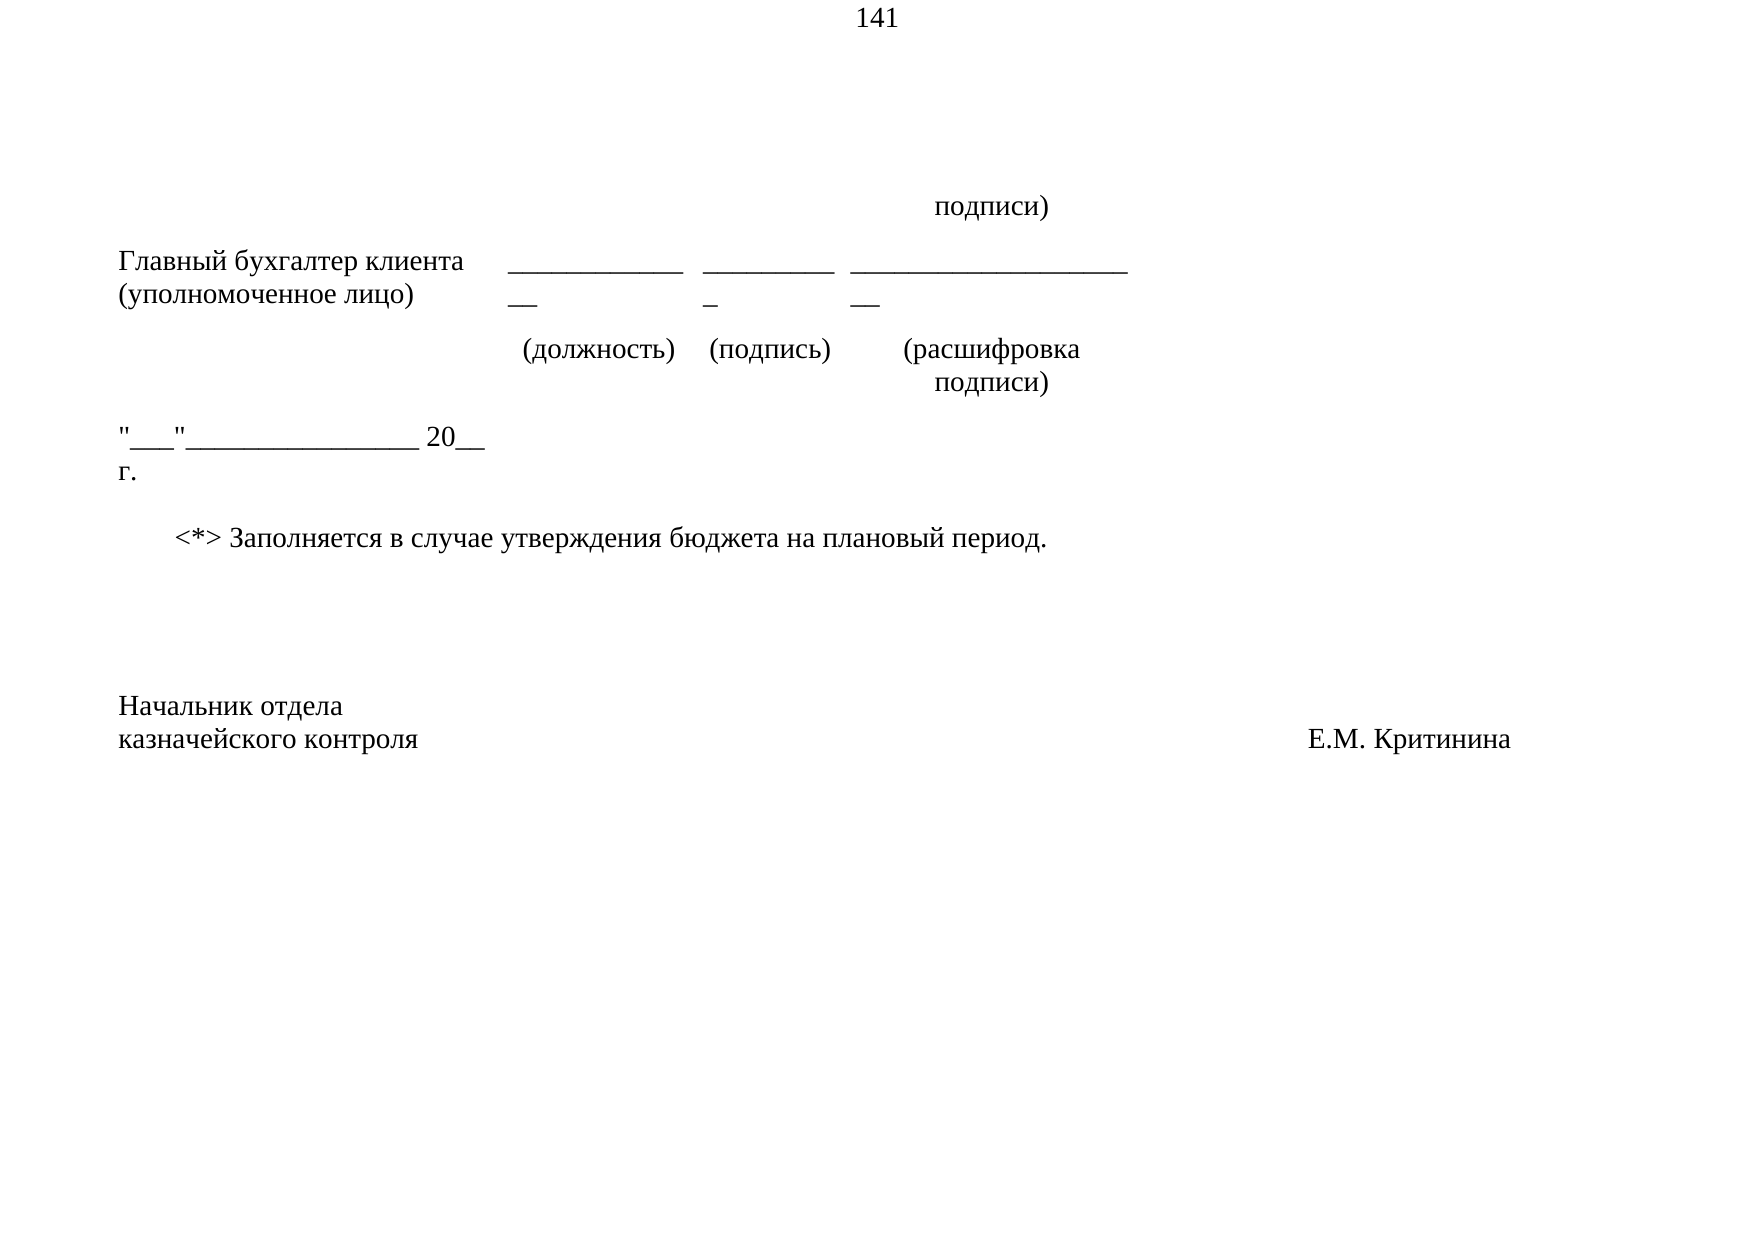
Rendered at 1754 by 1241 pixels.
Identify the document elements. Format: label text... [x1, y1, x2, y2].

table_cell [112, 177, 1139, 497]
text казначейского контроля Е.М. Критинина [118, 721, 1636, 755]
text Начальник отдела [118, 688, 1636, 721]
text <*> Заполняется в случае утверждения бюджета на плановый период. [118, 520, 1636, 553]
